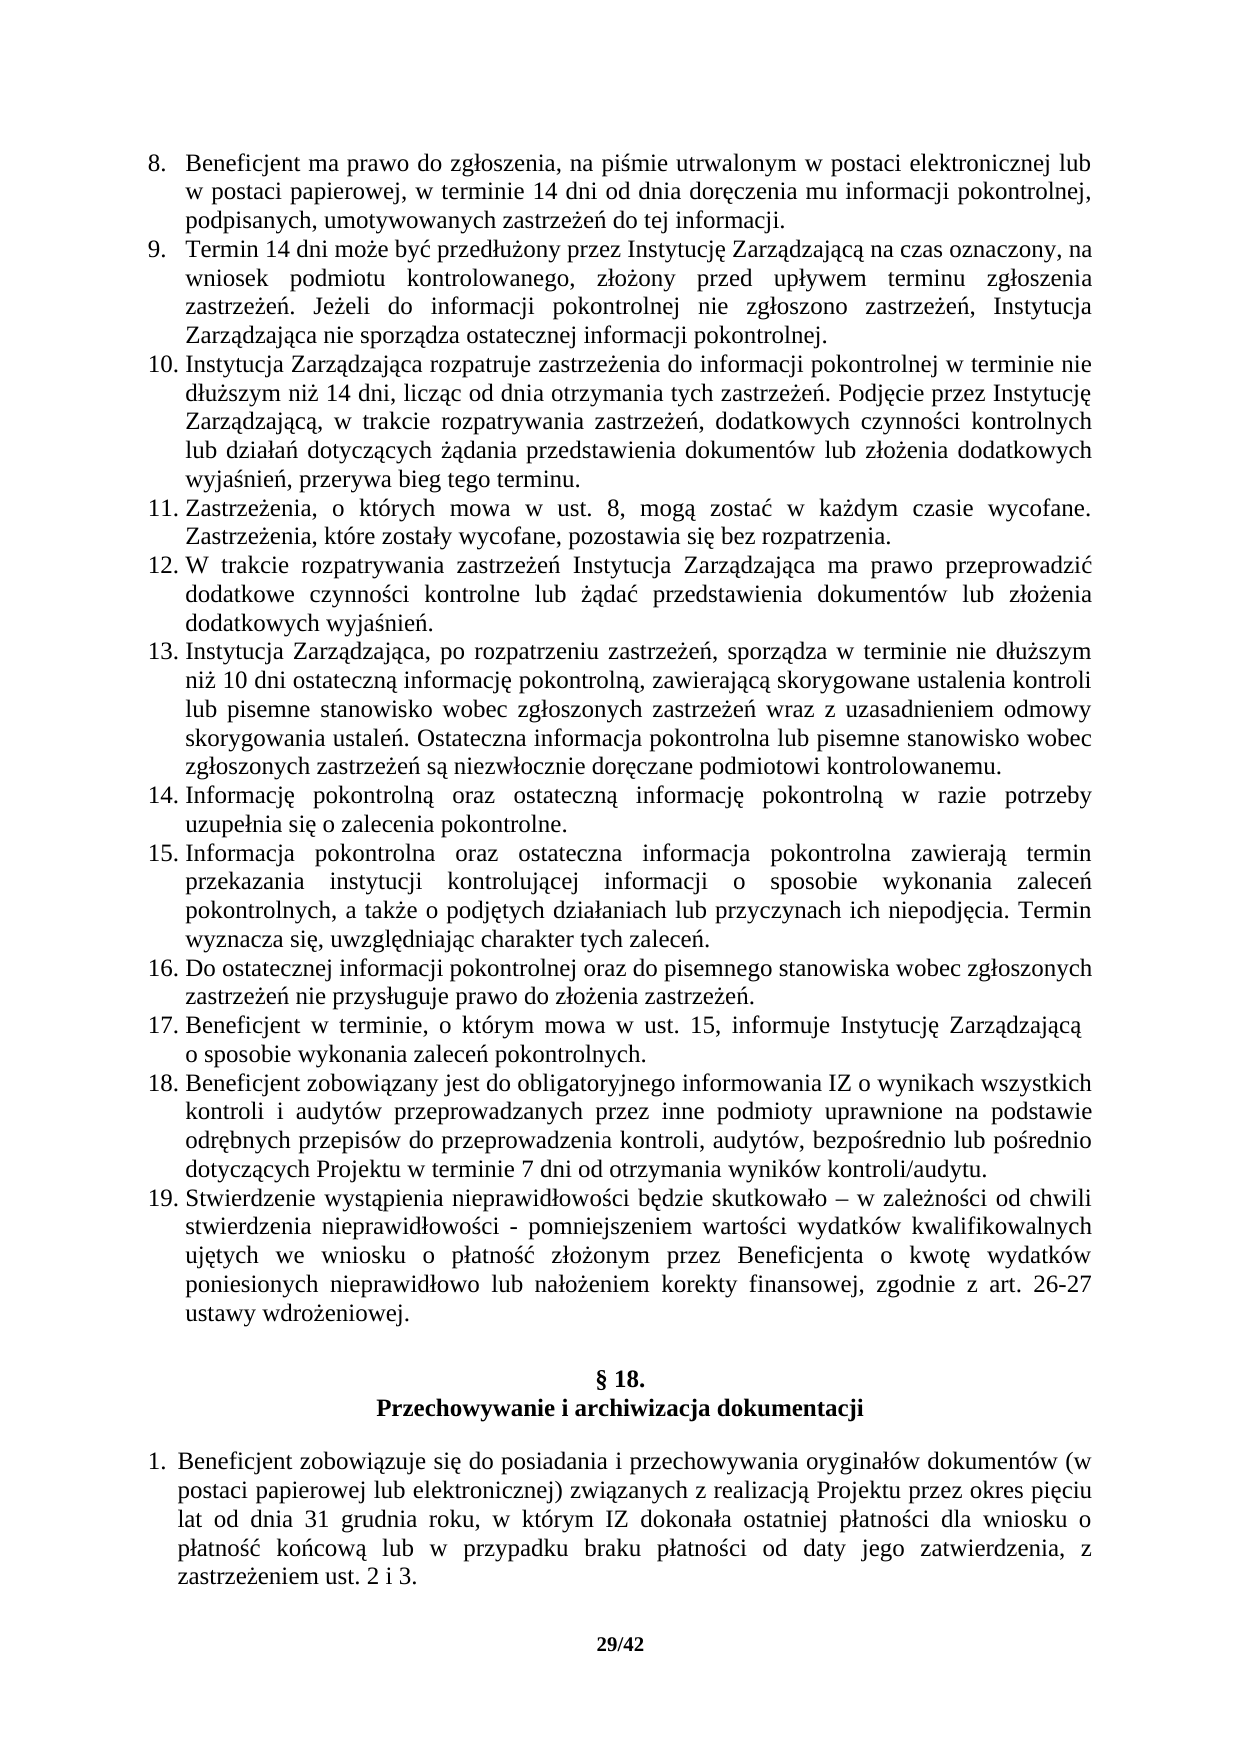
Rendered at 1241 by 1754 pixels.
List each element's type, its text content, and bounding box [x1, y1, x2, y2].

list Beneficjent ma prawo do zgłoszenia, na piśmie utrwalonym w postaci elektronicznej lub w postaci papierowej, w terminie 14 dni od dnia doręczenia mu informacji pokontrolnej, podpisanych, umotywowanych zastrzeżeń do tej informacji. [148, 148, 1093, 234]
list W trakcie rozpatrywania zastrzeżeń Instytucja Zarządzająca ma prawo przeprowadzić dodatkowe czynności kontrolne lub żądać przedstawienia dokumentów lub złożenia dodatkowych wyjaśnień. [148, 550, 1093, 636]
list Beneficjent zobowiązany jest do obligatoryjnego informowania IZ o wynikach wszystkich kontroli i audytów przeprowadzanych przez inne podmioty uprawnione na podstawie odrębnych przepisów do przeprowadzenia kontroli, audytów, bezpośrednio lub pośrednio dotyczących Projektu w terminie 7 dni od otrzymania wyników kontroli/audytu. [148, 1068, 1093, 1183]
list Informację pokontrolną oraz ostateczną informację pokontrolną w razie potrzeby uzupełnia się o zalecenia pokontrolne. [148, 780, 1093, 838]
list Beneficjent zobowiązuje się do posiadania i przechowywania oryginałów dokumentów (w postaci papierowej lub elektronicznej) związanych z realizacją Projektu przez okres pięciu lat od dnia 31 grudnia roku, w którym IZ dokonała ostatniej płatności dla wniosku o płatność końcową lub w przypadku braku płatności od daty jego zatwierdzenia, z zastrzeżeniem ust. 2 i 3. [148, 1446, 1093, 1590]
list Beneficjent w terminie, o którym mowa w ust. 15, informuje Instytucję Zarządzającą o sposobie wykonania zaleceń pokontrolnych. [148, 1010, 1093, 1068]
list Informacja pokontrolna oraz ostateczna informacja pokontrolna zawierają termin przekazania instytucji kontrolującej informacji o sposobie wykonania zaleceń pokontrolnych, a także o podjętych działaniach lub przyczynach ich niepodjęcia. Termin wyznacza się, uwzględniając charakter tych zaleceń. [148, 838, 1093, 953]
list Stwierdzenie wystąpienia nieprawidłowości będzie skutkowało – w zależności od chwili stwierdzenia nieprawidłowości - pomniejszeniem wartości wydatków kwalifikowalnych ujętych we wniosku o płatność złożonym przez Beneficjenta o kwotę wydatków poniesionych nieprawidłowo lub nałożeniem korekty finansowej, zgodnie z art. 26-27 ustawy wdrożeniowej. [148, 1183, 1093, 1326]
list Zastrzeżenia, o których mowa w ust. 8, mogą zostać w każdym czasie wycofane. Zastrzeżenia, które zostały wycofane, pozostawia się bez rozpatrzenia. [148, 493, 1093, 550]
text § 18. Przechowywanie i archiwizacja dokumentacji [148, 1364, 1093, 1421]
list Instytucja Zarządzająca, po rozpatrzeniu zastrzeżeń, sporządza w terminie nie dłuższym niż 10 dni ostateczną informację pokontrolną, zawierającą skorygowane ustalenia kontroli lub pisemne stanowisko wobec zgłoszonych zastrzeżeń wraz z uzasadnieniem odmowy skorygowania ustaleń. Ostateczna informacja pokontrolna lub pisemne stanowisko wobec zgłoszonych zastrzeżeń są niezwłocznie doręczane podmiotowi kontrolowanemu. [148, 636, 1093, 780]
list Termin 14 dni może być przedłużony przez Instytucję Zarządzającą na czas oznaczony, na wniosek podmiotu kontrolowanego, złożony przed upływem terminu zgłoszenia zastrzeżeń. Jeżeli do informacji pokontrolnej nie zgłoszono zastrzeżeń, Instytucja Zarządzająca nie sporządza ostatecznej informacji pokontrolnej. [148, 234, 1093, 349]
list Instytucja Zarządzająca rozpatruje zastrzeżenia do informacji pokontrolnej w terminie nie dłuższym niż 14 dni, licząc od dnia otrzymania tych zastrzeżeń. Podjęcie przez Instytucję Zarządzającą, w trakcie rozpatrywania zastrzeżeń, dodatkowych czynności kontrolnych lub działań dotyczących żądania przedstawienia dokumentów lub złożenia dodatkowych wyjaśnień, przerywa bieg tego terminu. [148, 349, 1093, 493]
list Do ostatecznej informacji pokontrolnej oraz do pisemnego stanowiska wobec zgłoszonych zastrzeżeń nie przysługuje prawo do złożenia zastrzeżeń. [148, 953, 1093, 1010]
